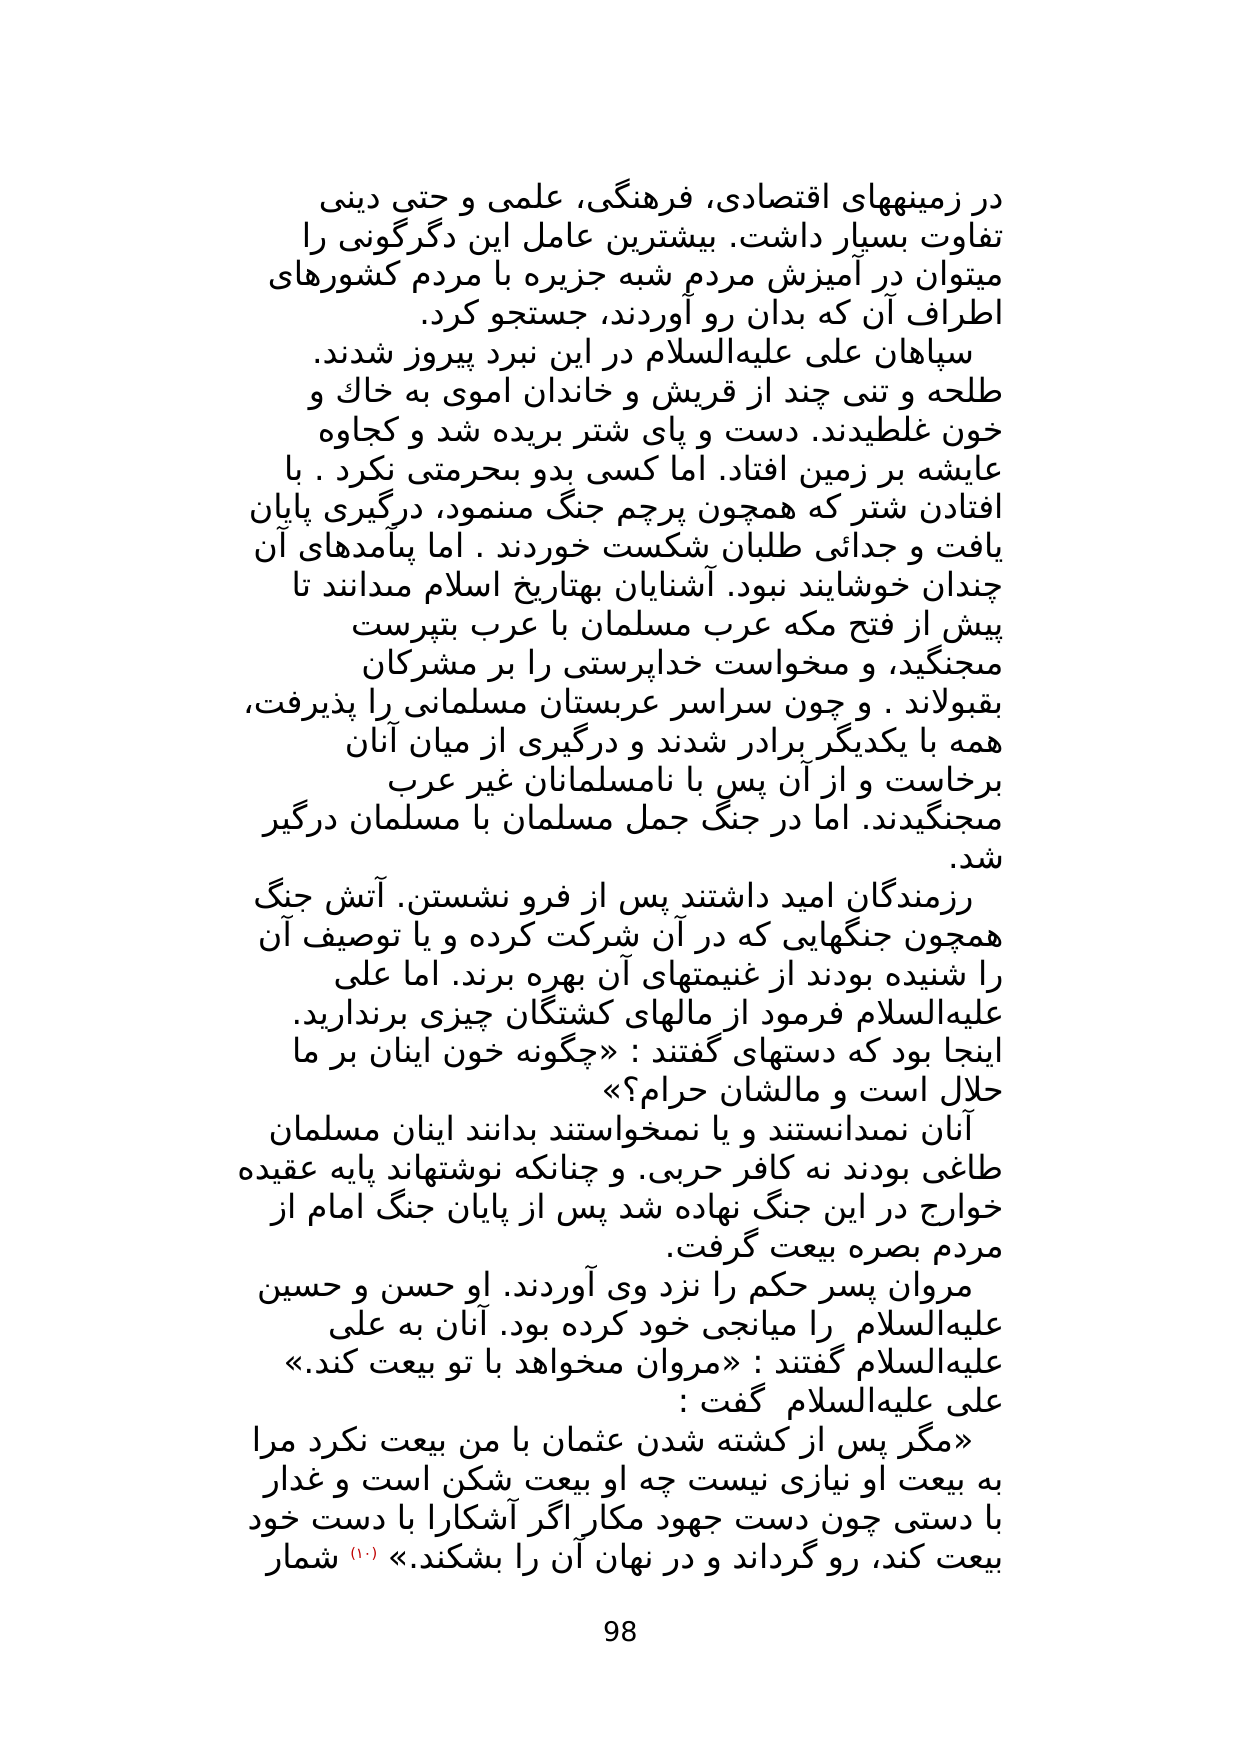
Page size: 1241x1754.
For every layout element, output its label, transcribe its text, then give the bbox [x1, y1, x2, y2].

text سپاهان على عليه‌السلام در اين نبرد پيروز شدند. طلحه و تنى چند از قريش و خاندان اموى به خاك و خون غلطيدند. دست و پاى شتر بريده شد و كجاوه عايشه بر زمين افتاد. اما كسى بدو بى‏حرمتى نكرد . با افتادن شتر كه همچون پرچم جنگ مى‏نمود، درگيرى پايان يافت و جدائى طلبان شكست خوردند . اما پى‏آمدهاى آن چندان خوشايند نبود. آشنايان به‏تاريخ اسلام مى‏دانند تا پيش از فتح مكه عرب مسلمان با عرب بت‏پرست مى‏جنگيد، و مى‏خواست خداپرستى را بر مشركان بقبولاند . و چون سراسر عربستان مسلمانى را پذيرفت، همه با يكديگر برادر شدند و درگيرى از ميان آنان برخاست و از آن پس با نامسلمانان غير عرب مى‏جنگيدند. اما در جنگ جمل مسلمان با مسلمان درگير شد. [236, 333, 1004, 877]
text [236, 1421, 1004, 1576]
text مروان پسر حكم را نزد وى آوردند. او حسن و حسين عليه‌السلام را ميانجى خود كرده بود. آنان به على عليه‌السلام گفتند : «مروان مى‏خواهد با تو بيعت كند.» على عليه‌السلام گفت : [236, 1265, 1004, 1421]
text آنان نمى‏دانستند و يا نمى‏خواستند بدانند اينان مسلمان طاغى بودند نه كافر حربى. و چنانكه نوشته‏اند پايه عقيده خوارج در اين جنگ نهاده شد پس از پايان جنگ امام از مردم بصره بيعت گرفت. [236, 1110, 1004, 1265]
text رزمندگان اميد داشتند پس از فرو نشستن. آتش جنگ همچون جنگ‏هايى كه در آن شركت كرده و يا توصيف آن را شنيده بودند از غنيمت‏هاى آن بهره برند. اما على عليه‌السلام فرمود از مالهاى كشتگان چيزى برنداريد. اينجا بود كه دسته‏اى گفتند : «چگونه خون اينان بر ما حلال است و مالشان حرام؟» [236, 877, 1004, 1110]
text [236, 177, 1004, 333]
